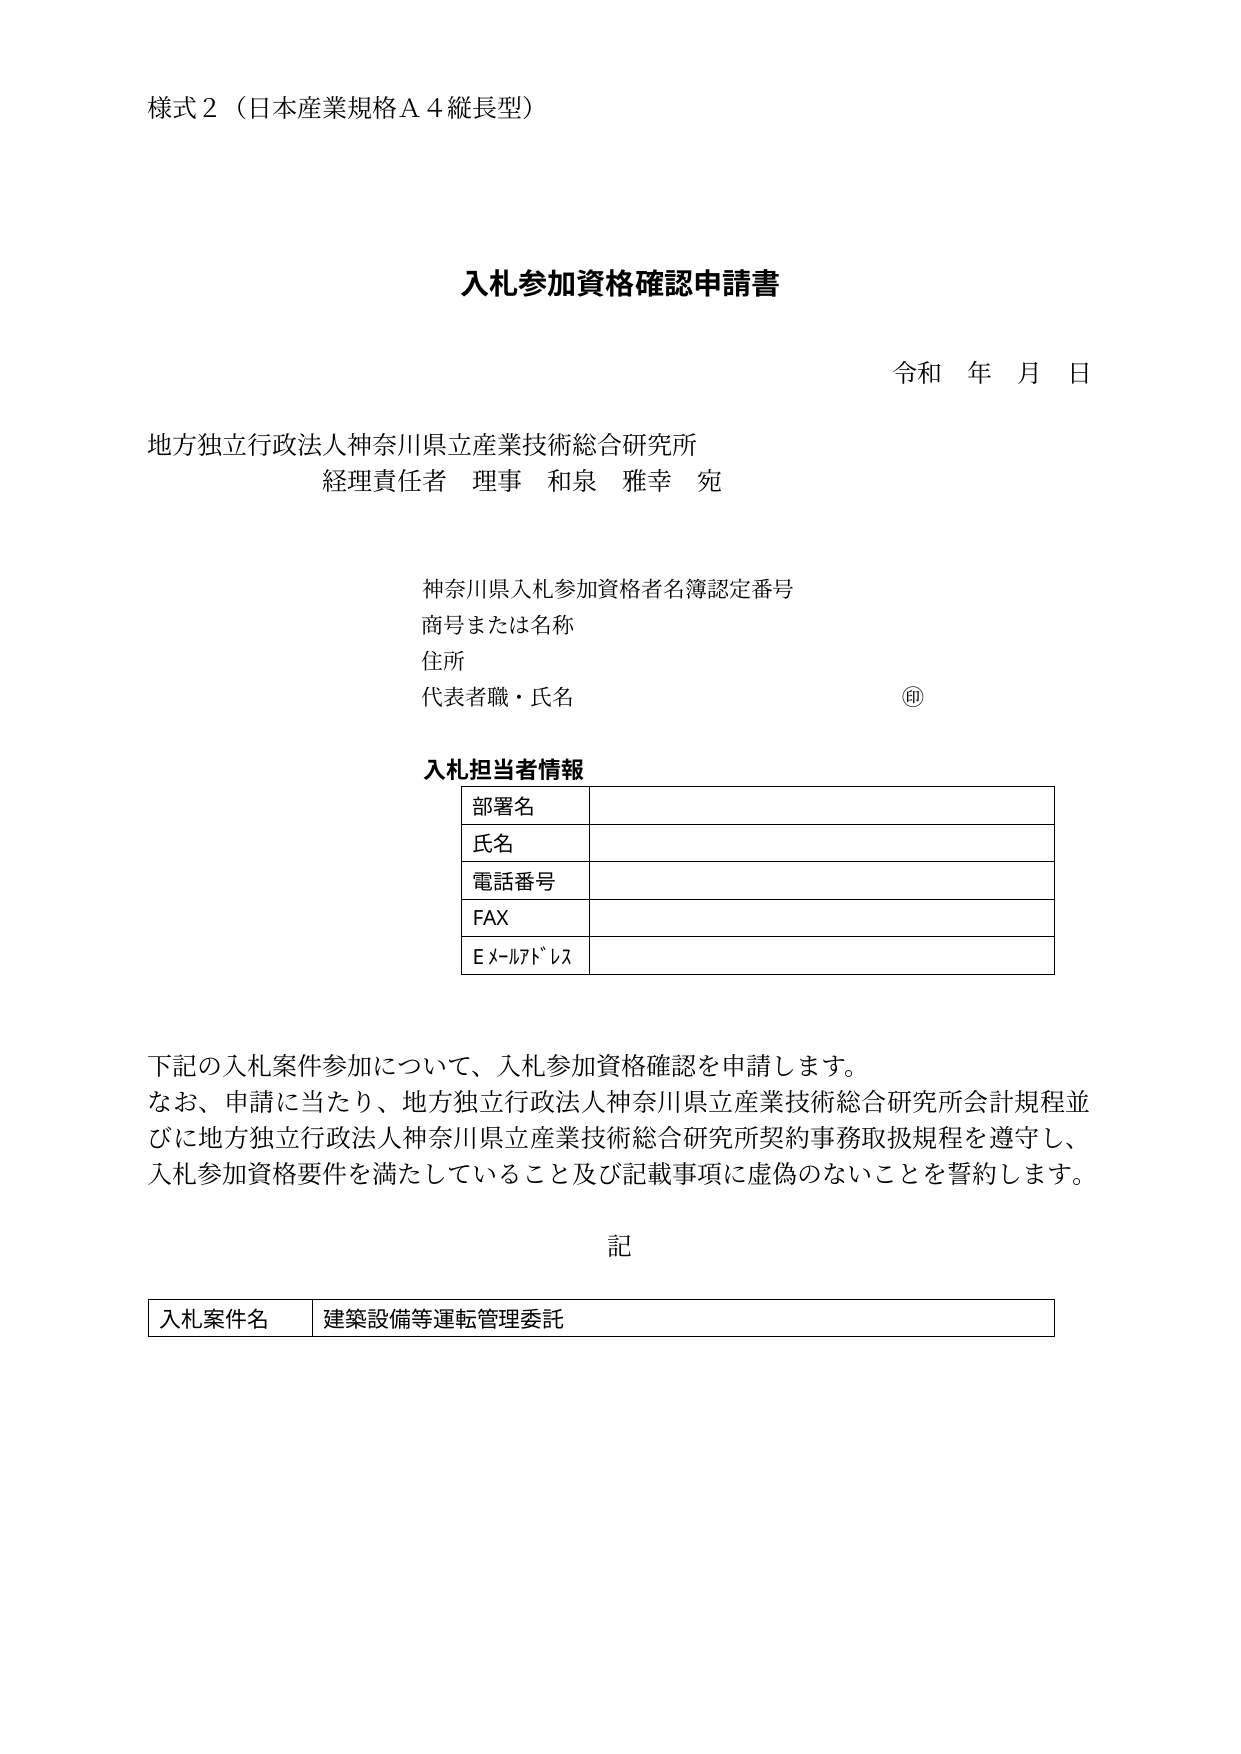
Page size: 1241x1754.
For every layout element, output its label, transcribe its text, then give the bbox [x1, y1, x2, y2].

text 商号または名称 [148, 606, 1092, 642]
text 令和 年 月 日 [148, 354, 1092, 390]
table_cell Eﾒｰﾙｱﾄﾞﾚｽ [462, 937, 589, 974]
table_cell [590, 900, 1054, 936]
table_header [590, 787, 1054, 824]
table_cell 氏名 [462, 825, 589, 861]
text 経理責任者 理事 和泉 雅幸 宛 [148, 462, 1092, 498]
table_header 入札案件名 [149, 1300, 312, 1336]
text 神奈川県入札参加資格者名簿認定番号 [148, 570, 1092, 606]
text 入札担当者情報 [148, 750, 1092, 786]
text 住所 [148, 642, 1092, 678]
text 地方独立行政法人神奈川県立産業技術総合研究所 [148, 426, 1092, 462]
table_cell [590, 825, 1054, 861]
table_cell [590, 862, 1054, 899]
table_header 建築設備等運転管理委託 [313, 1300, 1054, 1336]
table_cell FAX [462, 900, 589, 936]
text 代表者職・氏名 ㊞ [148, 678, 1092, 714]
text なお、申請に当たり、地方独立行政法人神奈川県立産業技術総合研究所会計規程並びに地方独立行政法人神奈川県立産業技術総合研究所契約事務取扱規程を遵守し、入札参加資格要件を満たしていること及び記載事項に虚偽のないことを誓約します。 [148, 1083, 1092, 1191]
text 記 [148, 1227, 1092, 1263]
table_cell 電話番号 [462, 862, 589, 899]
table_cell [590, 937, 1054, 974]
text 下記の入札案件参加について、入札参加資格確認を申請します。 [148, 1047, 1092, 1083]
text 入札参加資格確認申請書 [148, 246, 1092, 318]
table_header 部署名 [462, 787, 589, 824]
